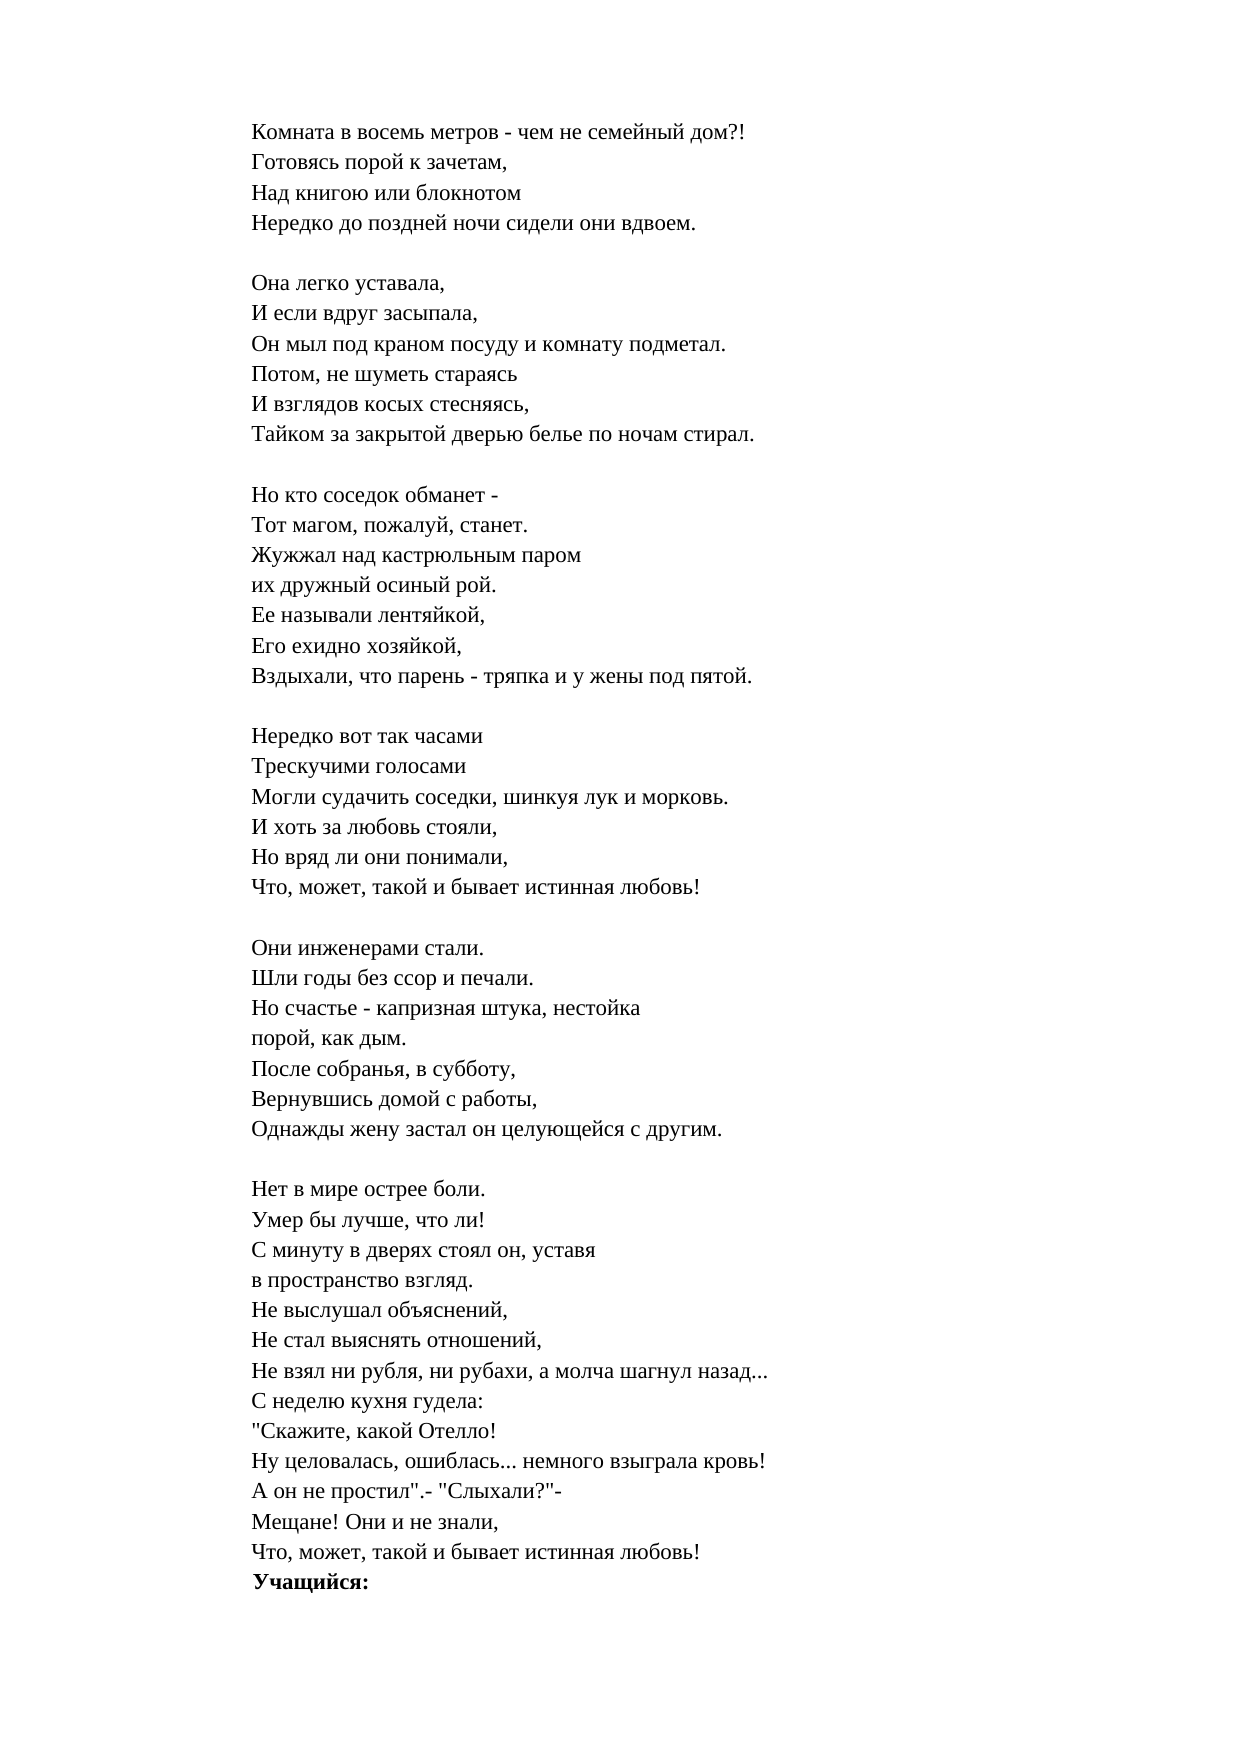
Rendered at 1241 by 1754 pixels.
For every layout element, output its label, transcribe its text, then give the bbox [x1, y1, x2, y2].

text Но вряд ли они понимали, [177, 843, 1152, 869]
text Учащийся: [252, 1568, 1152, 1594]
text Он мыл под краном посуду и комнату подметал. [177, 329, 1152, 356]
text Ну целовалась, ошиблась... немного взыграла кровь! [177, 1447, 1152, 1474]
text И взглядов косых стесняясь, [177, 390, 1152, 416]
text И если вдруг засыпала, [177, 299, 1152, 326]
text Что, может, такой и бывает истинная любовь! [177, 873, 1152, 900]
text Что, может, такой и бывает истинная любовь! [177, 1538, 1152, 1564]
text И хоть за любовь стояли, [177, 813, 1152, 839]
text Могли судачить соседки, шинкуя лук и морковь. [177, 783, 1152, 809]
text После собранья, в субботу, [177, 1054, 1152, 1081]
text Ее называли лентяйкой, [177, 601, 1152, 628]
text Его ехидно хозяйкой, [177, 632, 1152, 658]
text А он не простил".- "Слыхали?"- [177, 1477, 1152, 1504]
text Но кто соседок обманет - [177, 481, 1152, 507]
text Вздыхали, что парень - тряпка и у жены под пятой. [177, 662, 1152, 688]
text порой, как дым. [177, 1024, 1152, 1051]
text Нет в мире острее боли. [177, 1175, 1152, 1202]
text Она легко уставала, [177, 269, 1152, 296]
text Комната в восемь метров - чем не семейный дом?! [177, 118, 1152, 144]
text Вернувшись домой с работы, [177, 1085, 1152, 1111]
text Нередко вот так часами [177, 722, 1152, 749]
text С неделю кухня гудела: [177, 1387, 1152, 1413]
text "Скажите, какой Отелло! [177, 1417, 1152, 1443]
text Однажды жену застал он целующейся с другим. [177, 1115, 1152, 1141]
text Готовясь порой к зачетам, [177, 148, 1152, 175]
text Но счастье - капризная штука, нестойка [177, 994, 1152, 1021]
text Над книгою или блокнотом [177, 178, 1152, 205]
text их дружный осиный рой. [177, 571, 1152, 598]
text Шли годы без ссор и печали. [177, 964, 1152, 990]
text Они инженерами стали. [177, 934, 1152, 960]
text Жужжал над кастрюльным паром [177, 541, 1152, 567]
text Нередко до поздней ночи сидели они вдвоем. [177, 209, 1152, 235]
text Не выслушал объяснений, [177, 1296, 1152, 1323]
text С минуту в дверях стоял он, уставя [177, 1236, 1152, 1262]
text Не стал выяснять отношений, [177, 1326, 1152, 1353]
text Не взял ни рубля, ни рубахи, а молча шагнул назад... [177, 1357, 1152, 1383]
text Потом, не шуметь стараясь [177, 360, 1152, 386]
text Мещане! Они и не знали, [177, 1508, 1152, 1534]
text Умер бы лучше, что ли! [177, 1206, 1152, 1232]
text Тайком за закрытой дверью белье по ночам стирал. [177, 420, 1152, 447]
text Трескучими голосами [177, 752, 1152, 779]
text Тот магом, пожалуй, станет. [177, 511, 1152, 537]
text в пространство взгляд. [177, 1266, 1152, 1292]
